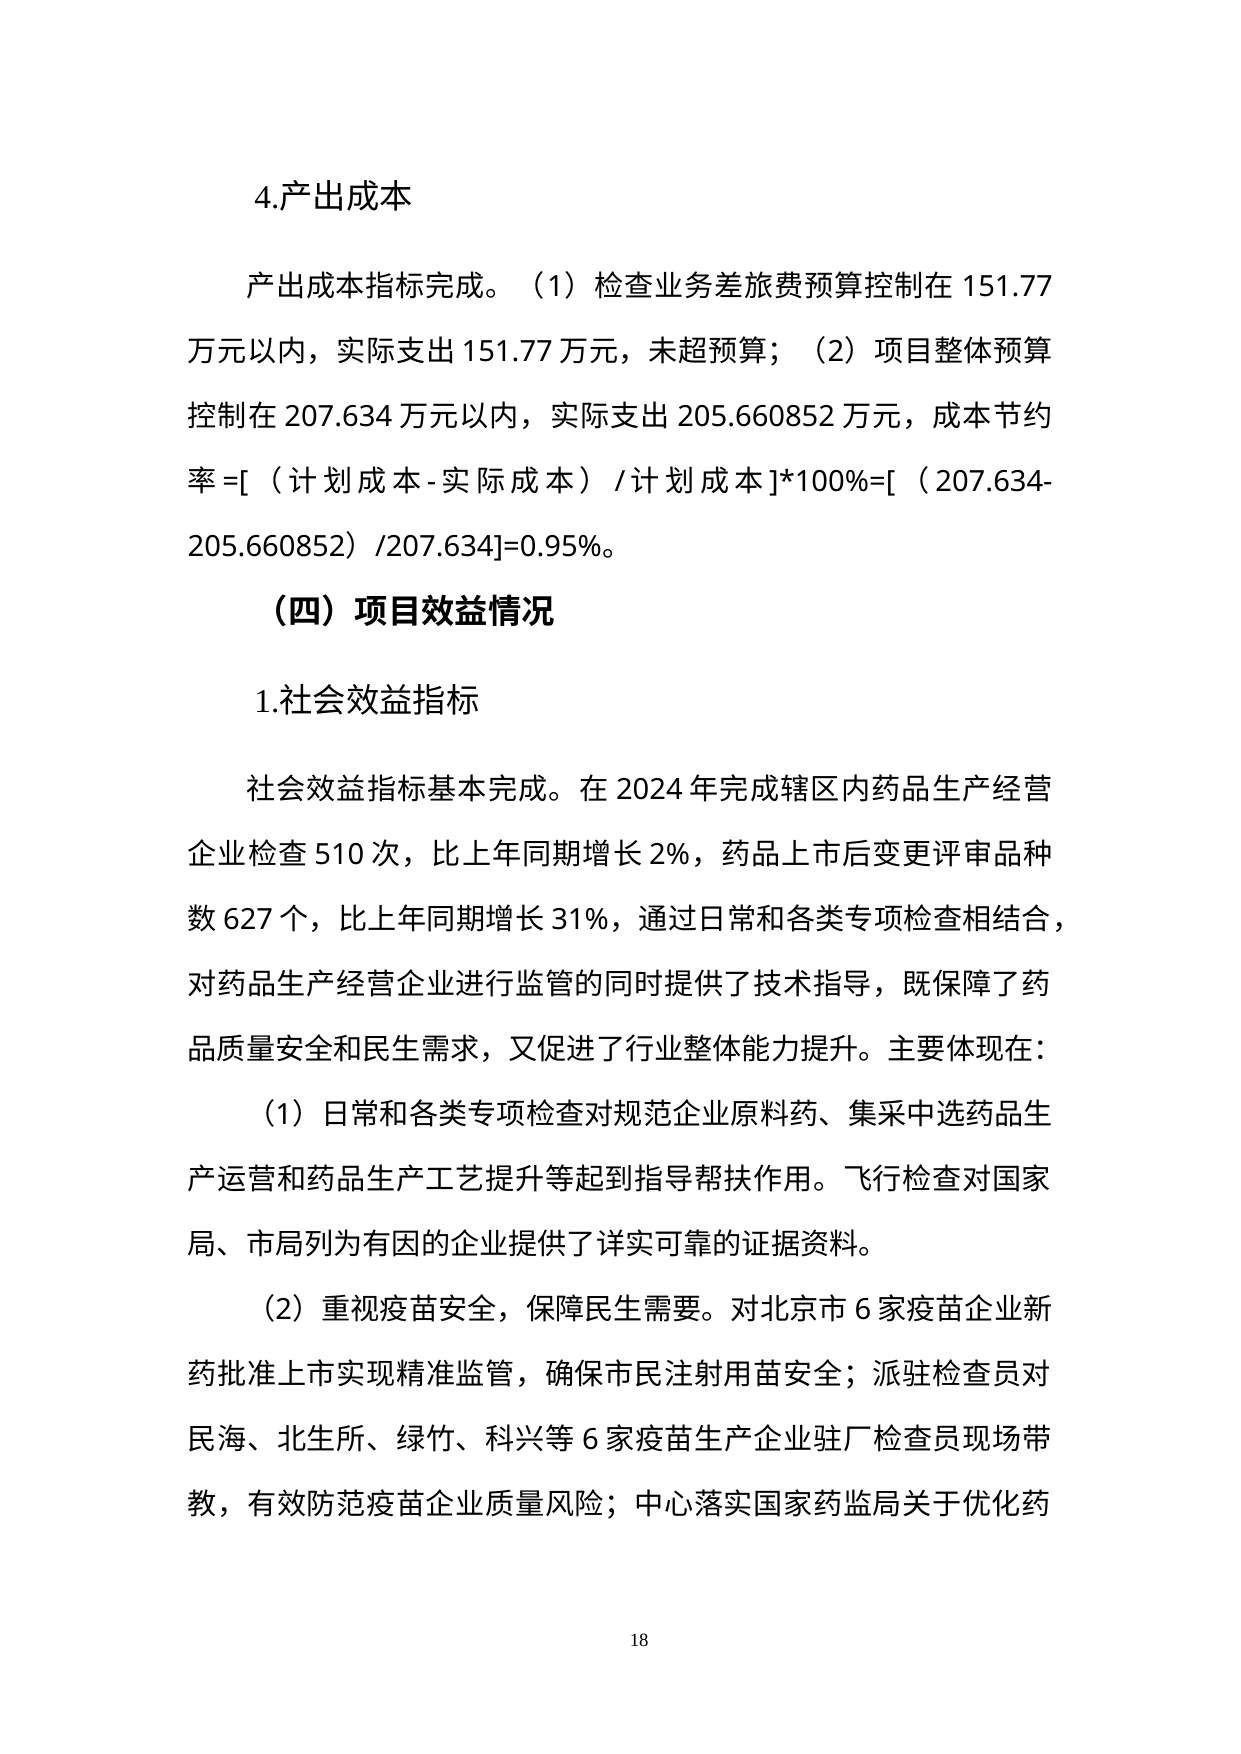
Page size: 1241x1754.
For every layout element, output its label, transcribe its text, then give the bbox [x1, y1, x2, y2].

subtitle 1.社会效益指标 [187, 665, 1053, 730]
text 社会效益指标基本完成。在2024年完成辖区内药品生产经营企业检查510次，比上年同期增长2%，药品上市后变更评审品种数627个，比上年同期增长31%，通过日常和各类专项检查相结合，对药品生产经营企业进行监管的同时提供了技术指导，既保障了药品质量安全和民生需求，又促进了行业整体能力提升。主要体现在： [187, 754, 1053, 1079]
text （1）日常和各类专项检查对规范企业原料药、集采中选药品生产运营和药品生产工艺提升等起到指导帮扶作用。飞行检查对国家局、市局列为有因的企业提供了详实可靠的证据资料。 [187, 1079, 1053, 1274]
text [187, 1274, 1053, 1534]
subtitle （四）项目效益情况 [187, 576, 1053, 641]
text 产出成本指标完成。（1）检查业务差旅费预算控制在151.77万元以内，实际支出151.77万元，未超预算；（2）项目整体预算控制在207.634万元以内，实际支出205.660852万元，成本节约率=[（计划成本-实际成本）/计划成本]*100%=[（207.634-205.660852）/207.634]=0.95%。 [187, 251, 1053, 576]
subtitle 4.产出成本 [187, 162, 1053, 227]
